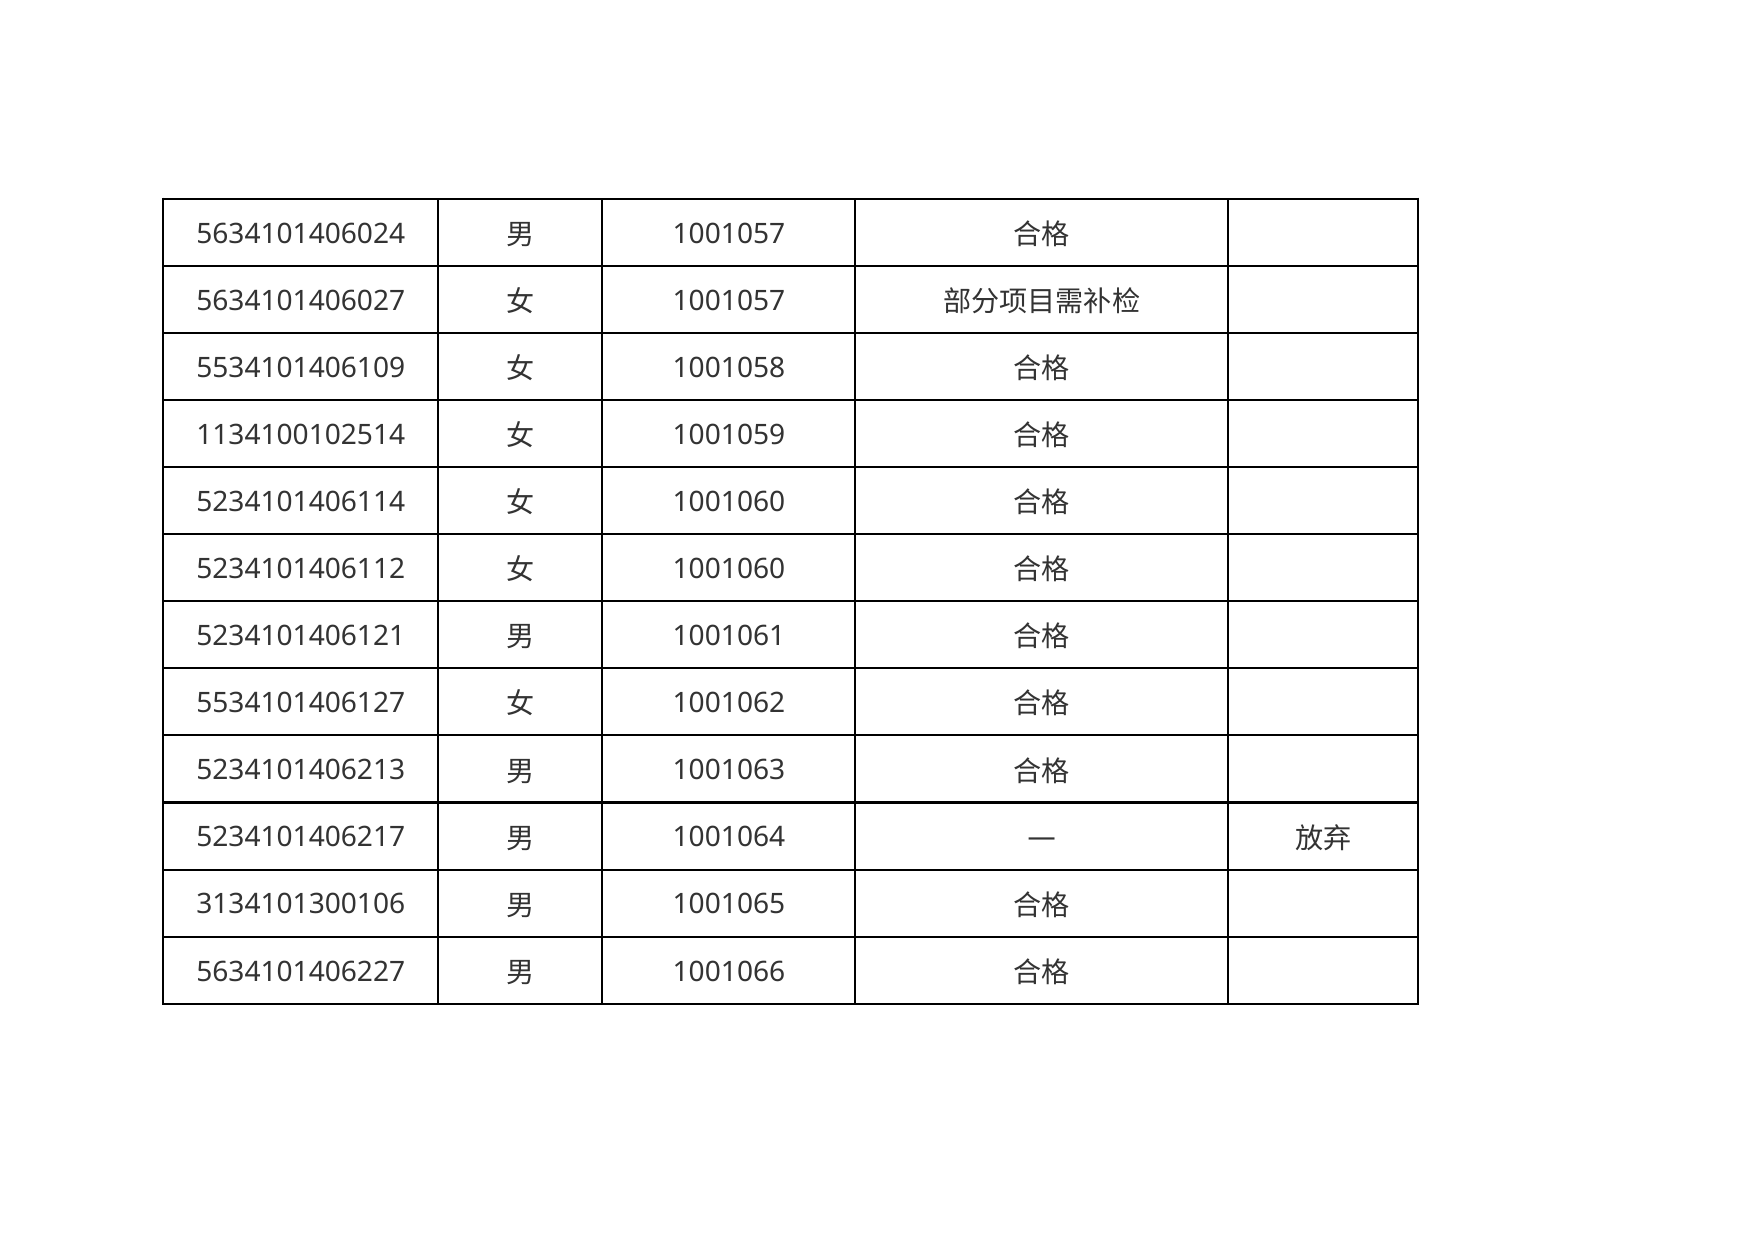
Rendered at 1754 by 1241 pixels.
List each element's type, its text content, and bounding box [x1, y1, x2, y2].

table_cell [1229, 602, 1417, 667]
table_cell [1229, 401, 1417, 466]
table_cell 合格 [856, 938, 1227, 1003]
table_cell — [856, 804, 1227, 868]
table_cell 男 [439, 804, 601, 868]
table_cell [1229, 200, 1417, 265]
table_cell 女 [439, 669, 601, 734]
table_cell 男 [439, 736, 601, 801]
table_cell 1001065 [603, 871, 854, 936]
table_cell 5234101406112 [164, 535, 437, 600]
table_cell 合格 [856, 200, 1227, 265]
table_cell 5634101406027 [164, 267, 437, 332]
table_cell 1134100102514 [164, 401, 437, 466]
table_cell 3134101300106 [164, 871, 437, 936]
table_cell [1229, 736, 1417, 801]
table_cell 合格 [856, 401, 1227, 466]
table_cell 女 [439, 334, 601, 399]
table_cell 男 [439, 200, 601, 265]
table_cell [1229, 535, 1417, 600]
table_cell 5234101406213 [164, 736, 437, 801]
table_cell [1229, 468, 1417, 533]
table_cell 女 [439, 401, 601, 466]
table_cell 合格 [856, 535, 1227, 600]
table_cell [1229, 334, 1417, 399]
table_cell [1229, 938, 1417, 1003]
table_cell 女 [439, 468, 601, 533]
table_cell 5234101406217 [164, 804, 437, 868]
table_cell 1001060 [603, 468, 854, 533]
table_cell 部分项目需补检 [856, 267, 1227, 332]
table_cell 1001064 [603, 804, 854, 868]
table_cell 1001057 [603, 200, 854, 265]
table_cell 5234101406114 [164, 468, 437, 533]
table_cell 男 [439, 602, 601, 667]
table_cell 合格 [856, 334, 1227, 399]
table_cell 合格 [856, 602, 1227, 667]
table_cell 合格 [856, 669, 1227, 734]
table_cell [1229, 267, 1417, 332]
table_cell [1229, 669, 1417, 734]
table_cell [1229, 871, 1417, 936]
table_cell 放弃 [1229, 804, 1417, 868]
table_cell 5634101406227 [164, 938, 437, 1003]
table_cell 1001060 [603, 535, 854, 600]
table_cell 男 [439, 871, 601, 936]
table_cell 合格 [856, 736, 1227, 801]
table_cell 1001066 [603, 938, 854, 1003]
table_cell 女 [439, 267, 601, 332]
table_cell 1001062 [603, 669, 854, 734]
table_cell 男 [439, 938, 601, 1003]
table_cell 5234101406121 [164, 602, 437, 667]
table_cell 1001063 [603, 736, 854, 801]
table_cell 5534101406109 [164, 334, 437, 399]
table_cell 合格 [856, 468, 1227, 533]
table_cell 5634101406024 [164, 200, 437, 265]
table_cell 合格 [856, 871, 1227, 936]
table_cell 女 [439, 535, 601, 600]
table_cell 1001059 [603, 401, 854, 466]
table_cell 5534101406127 [164, 669, 437, 734]
table_cell 1001057 [603, 267, 854, 332]
table_cell 1001061 [603, 602, 854, 667]
table_cell 1001058 [603, 334, 854, 399]
